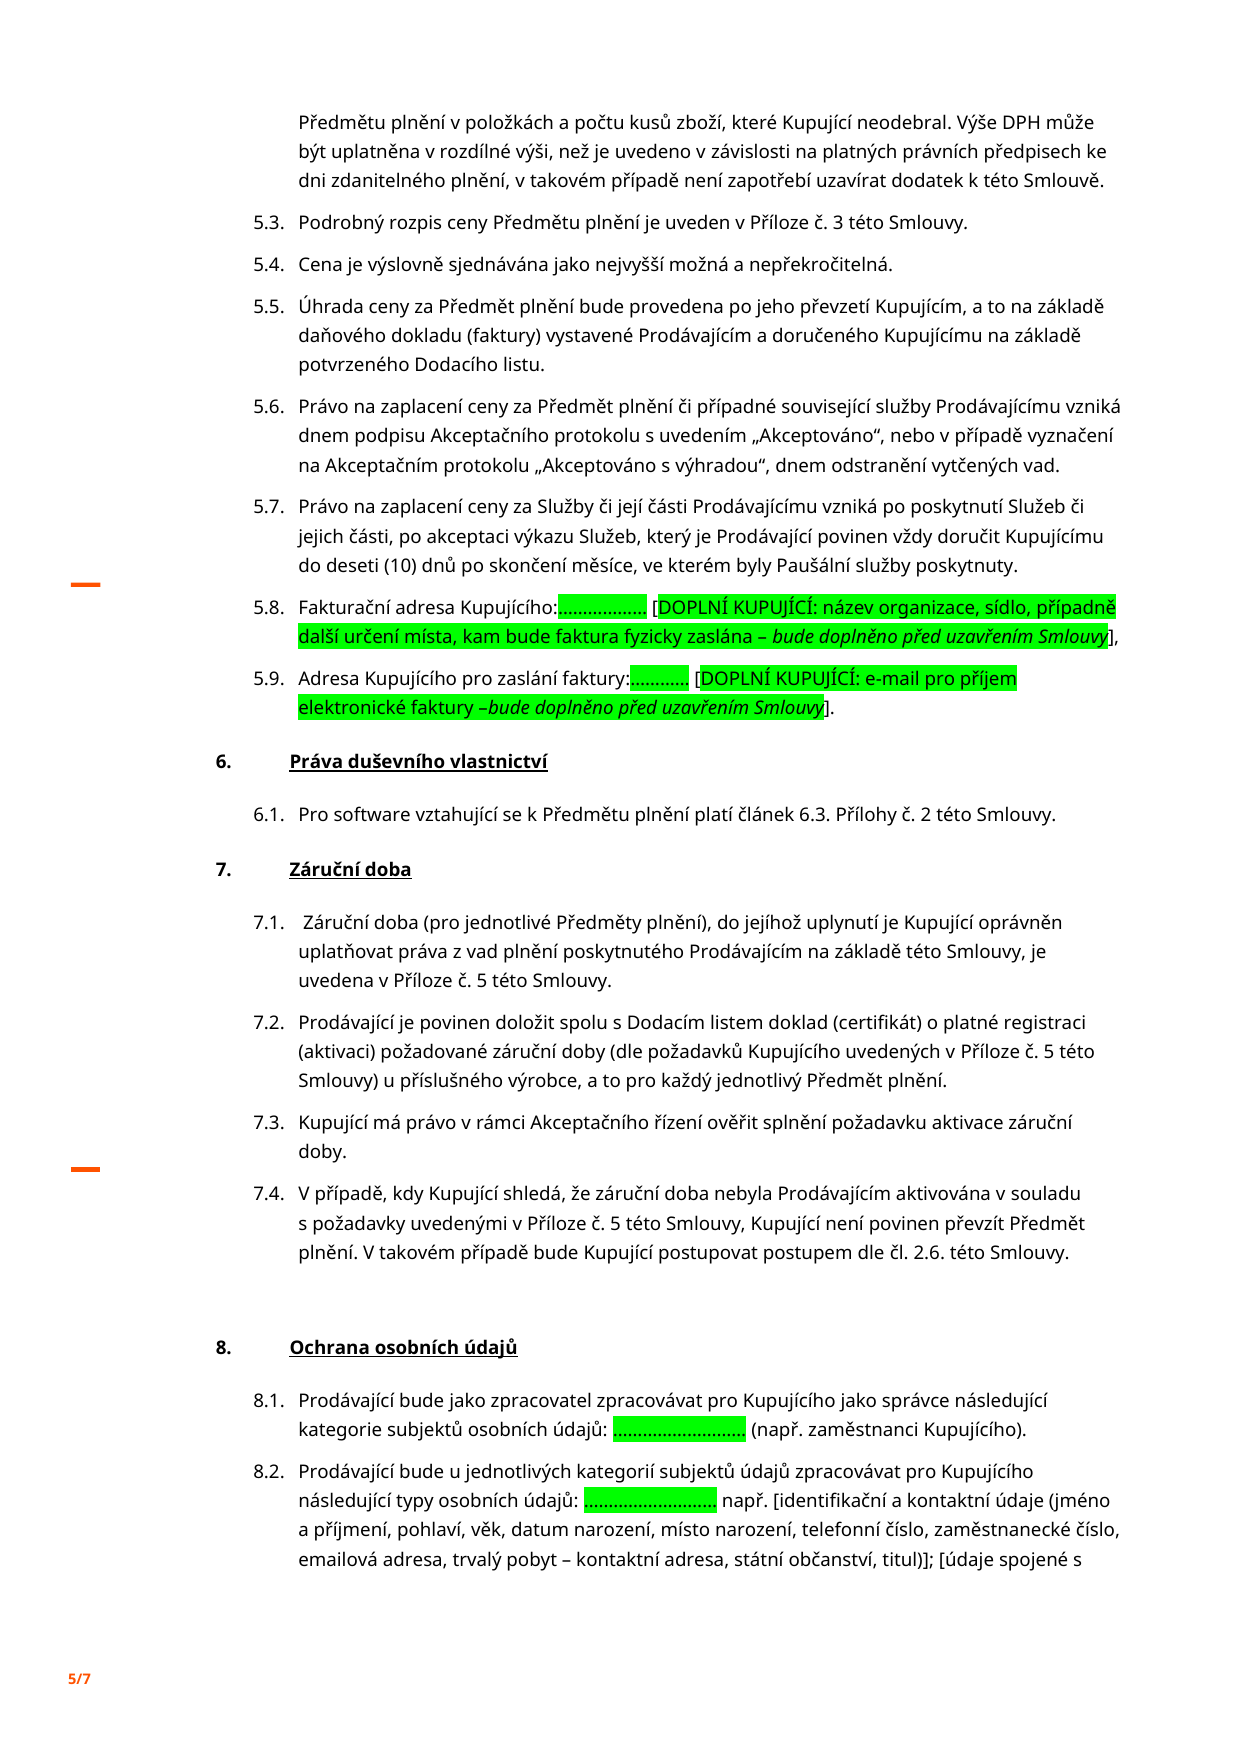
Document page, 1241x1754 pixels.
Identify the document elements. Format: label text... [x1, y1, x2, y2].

list Úhrada ceny za Předmět plnění bude provedena po jeho převzetí Kupujícím, a to na základě daňového dokladu (faktury) vystavené Prodávajícím a doručeného Kupujícímu na základě potvrzeného Dodacího listu. [253, 293, 1122, 377]
list V případě, kdy Kupující shledá, že záruční doba nebyla Prodávajícím aktivována v souladu s požadavky uvedenými v Příloze č. 5 této Smlouvy, Kupující není povinen převzít Předmět plnění. V takovém případě bude Kupující postupovat postupem dle čl. 2.6. této Smlouvy. [253, 1181, 1122, 1265]
list Podrobný rozpis ceny Předmětu plnění je uveden v Příloze č. 3 této Smlouvy. [253, 209, 1122, 235]
subtitle Ochrana osobních údajů [216, 1334, 1122, 1359]
list Právo na zaplacení ceny za Předmět plnění či případné související služby Prodávajícímu vzniká dnem podpisu Akceptačního protokolu s uvedením „Akceptováno“, nebo v případě vyznačení na Akceptačním protokolu „Akceptováno s výhradou“, dnem odstranění vytčených vad. [253, 393, 1122, 477]
list Adresa Kupujícího pro zaslání faktury:………… [DOPLNÍ KUPUJÍCÍ: e-mail pro příjem elektronické faktury –bude doplněno před uzavřením Smlouvy]. [253, 665, 1122, 720]
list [253, 1458, 1122, 1571]
list Kupující má právo v rámci Akceptačního řízení ověřit splnění požadavku aktivace záruční doby. [253, 1109, 1122, 1164]
list Prodávající bude jako zpracovatel zpracovávat pro Kupujícího jako správce následující kategorie subjektů osobních údajů: ……………………… (např. zaměstnanci Kupujícího). [253, 1387, 1122, 1442]
list Právo na zaplacení ceny za Služby či její části Prodávajícímu vzniká po poskytnutí Služeb či jejich části, po akceptaci výkazu Služeb, který je Prodávající povinen vždy doručit Kupujícímu do deseti (10) dnů po skončení měsíce, ve kterém byly Paušální služby poskytnuty. [253, 494, 1122, 578]
list Záruční doba (pro jednotlivé Předměty plnění), do jejíhož uplynutí je Kupující oprávněn uplatňovat práva z vad plnění poskytnutého Prodávajícím na základě této Smlouvy, je uvedena v Příloze č. 5 této Smlouvy. [253, 909, 1122, 993]
subtitle Záruční doba [216, 856, 1122, 881]
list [253, 109, 1122, 193]
list Prodávající je povinen doložit spolu s Dodacím listem doklad (certifikát) o platné registraci (aktivaci) požadované záruční doby (dle požadavků Kupujícího uvedených v Příloze č. 5 této Smlouvy) u příslušného výrobce, a to pro každý jednotlivý Předmět plnění. [253, 1009, 1122, 1093]
list Pro software vztahující se k Předmětu plnění platí článek 6.3. Přílohy č. 2 této Smlouvy. [253, 802, 1122, 827]
list Cena je výslovně sjednávána jako nejvyšší možná a nepřekročitelná. [253, 251, 1122, 277]
list Fakturační adresa Kupujícího:……………… [DOPLNÍ KUPUJÍCÍ: název organizace, sídlo, případně další určení místa, kam bude faktura fyzicky zaslána – bude doplněno před uzavřením Smlouvy], [253, 594, 1122, 649]
subtitle Práva duševního vlastnictví [216, 749, 1122, 774]
